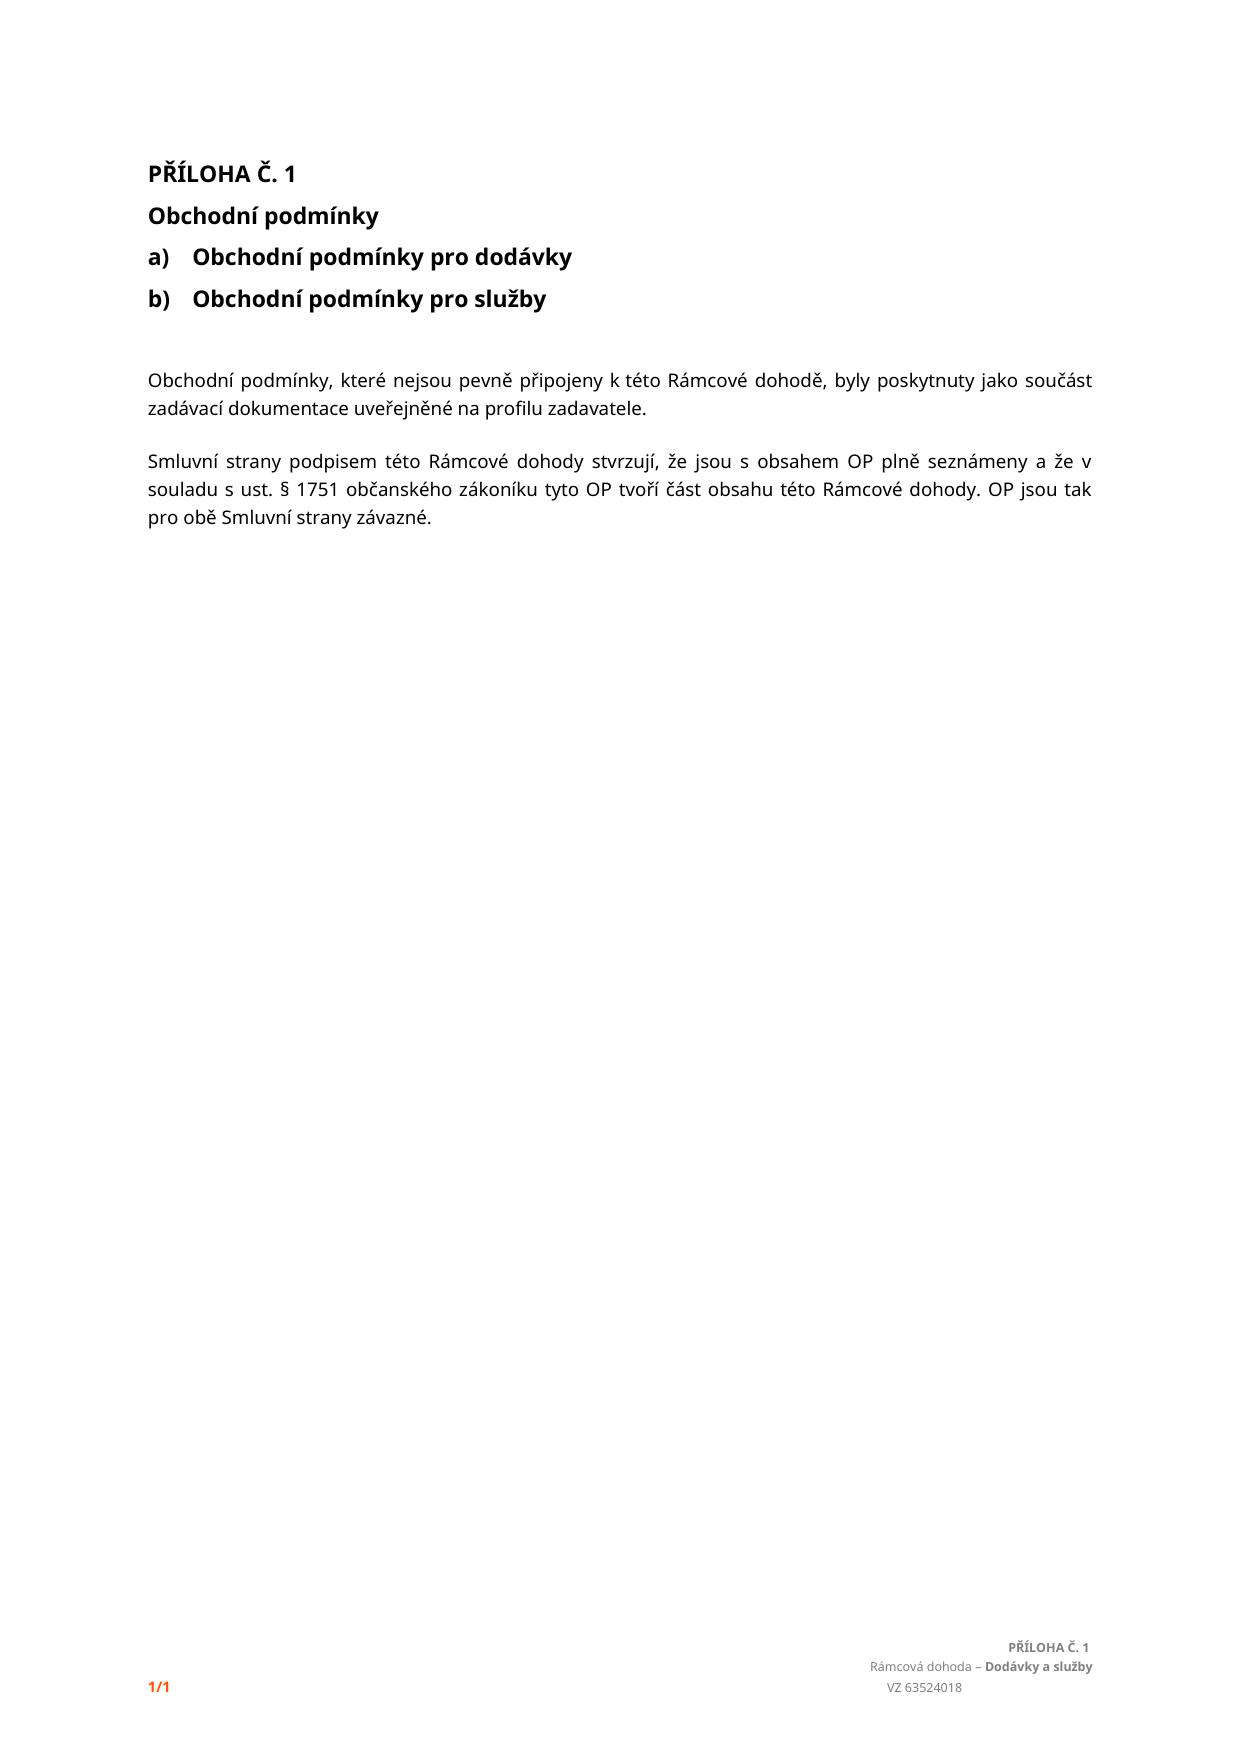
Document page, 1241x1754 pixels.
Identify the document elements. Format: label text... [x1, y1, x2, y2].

list Obchodní podmínky pro dodávky [148, 242, 1093, 272]
text Obchodní podmínky, které nejsou pevně připojeny k této Rámcové dohodě, byly poskytnuty jako součást zadávací dokumentace uveřejněné na profilu zadavatele. [148, 367, 1093, 421]
text Příloha č. 1 [148, 159, 1093, 188]
list Obchodní podmínky pro služby [148, 284, 1093, 313]
text Obchodní podmínky [148, 201, 1093, 230]
text Smluvní strany podpisem této Rámcové dohody stvrzují, že jsou s obsahem OP plně seznámeny a že v souladu s ust. § 1751 občanského zákoníku tyto OP tvoří část obsahu této Rámcové dohody. OP jsou tak pro obě Smluvní strany závazné. [148, 448, 1093, 530]
